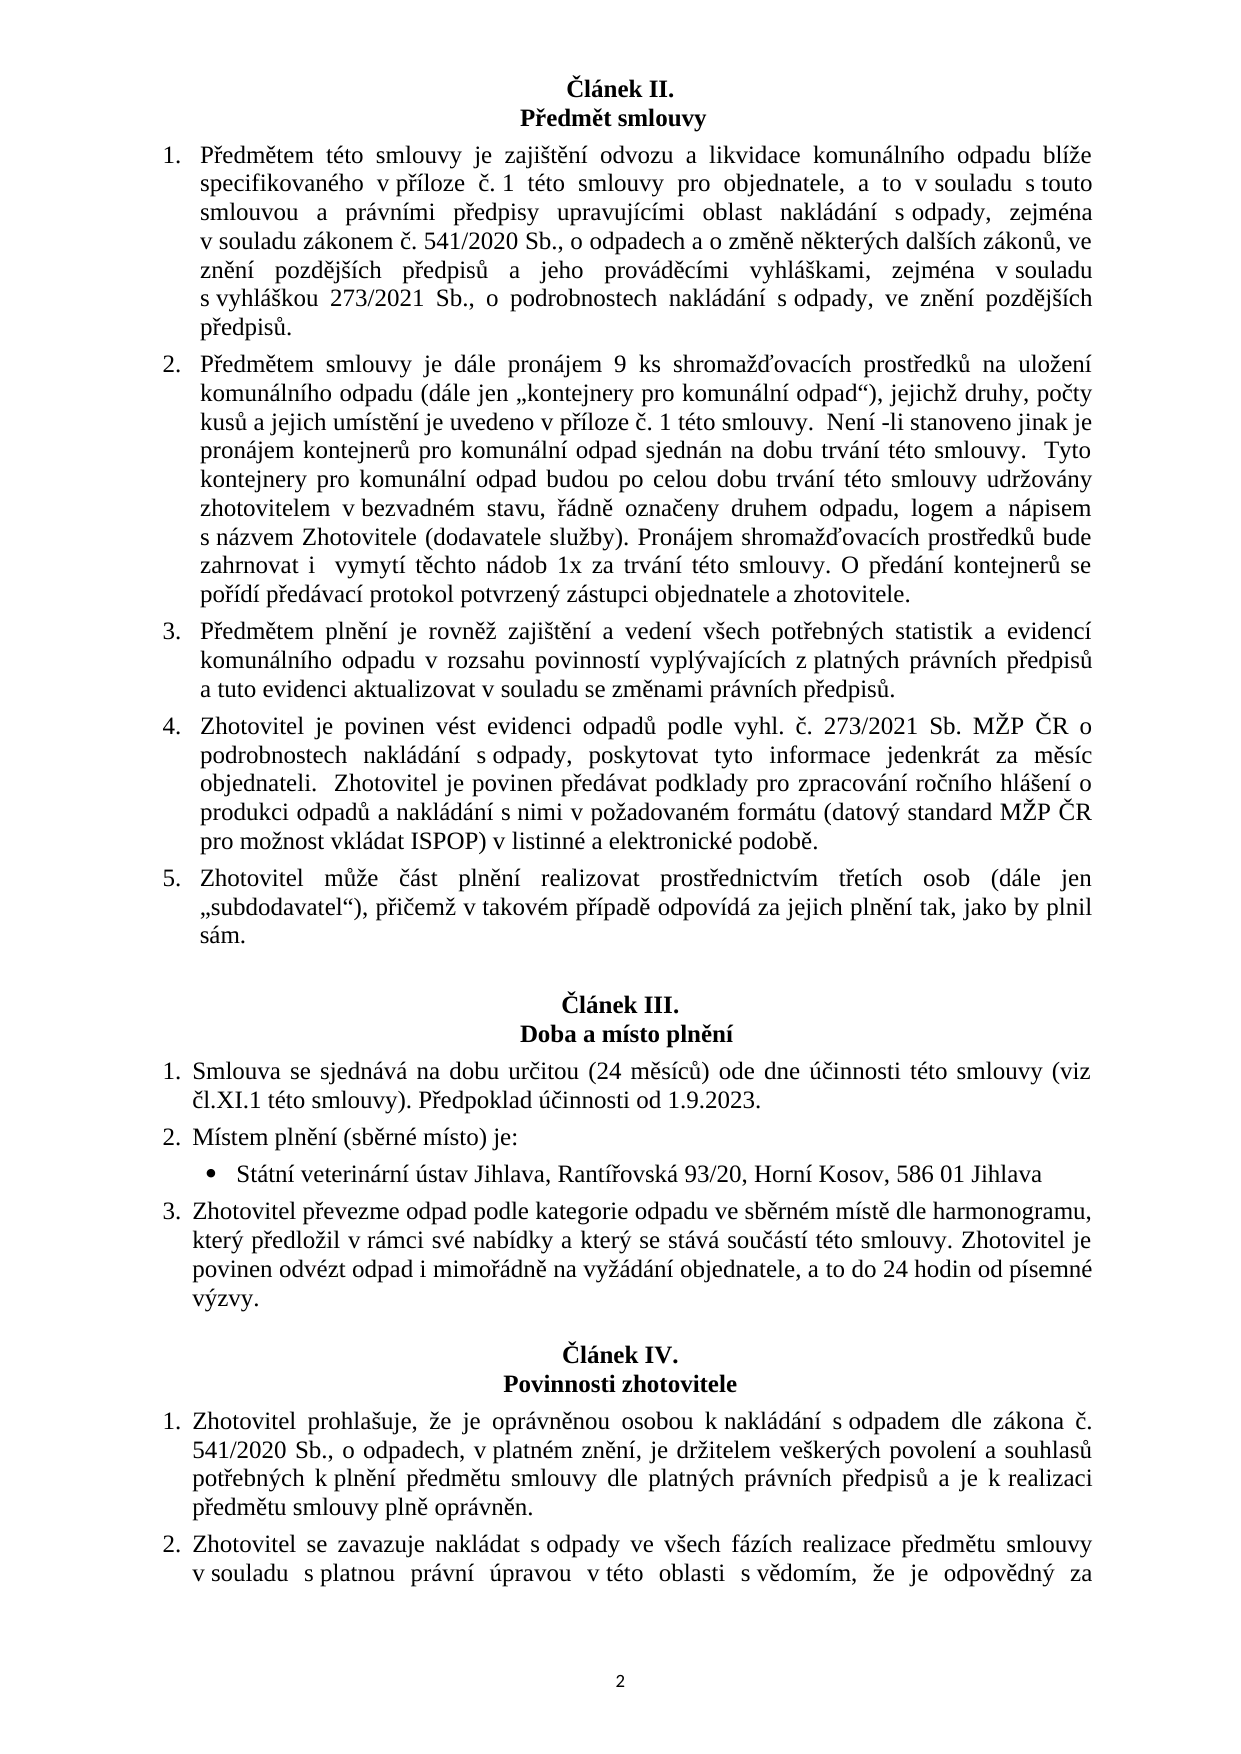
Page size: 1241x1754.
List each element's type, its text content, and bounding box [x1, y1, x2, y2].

list Předmětem smlouvy je dále pronájem 9 ks shromažďovacích prostředků na uložení komunálního odpadu (dále jen „kontejnery pro komunální odpad“), jejichž druhy, počty kusů a jejich umístění je uvedeno v příloze č. 1 této smlouvy. Není -li stanoveno jinak je pronájem kontejnerů pro komunální odpad sjednán na dobu trvání této smlouvy. Tyto kontejnery pro komunální odpad budou po celou dobu trvání této smlouvy udržovány zhotovitelem v bezvadném stavu, řádně označeny druhem odpadu, logem a nápisem s názvem Zhotovitele (dodavatele služby). Pronájem shromažďovacích prostředků bude zahrnovat i vymytí těchto nádob 1x za trvání této smlouvy. O předání kontejnerů se pořídí předávací protokol potvrzený zástupci objednatele a zhotovitele. [162, 349, 1093, 608]
list Zhotovitel je povinen vést evidenci odpadů podle vyhl. č. 273/2021 Sb. MŽP ČR o podrobnostech nakládání s odpady, poskytovat tyto informace jedenkrát za měsíc objednateli. Zhotovitel je povinen předávat podklady pro zpracování ročního hlášení o produkci odpadů a nakládání s nimi v požadovaném formátu (datový standard MŽP ČR pro možnost vkládat ISPOP) v listinné a elektronické podobě. [162, 711, 1093, 855]
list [162, 1529, 1093, 1587]
text Článek IV. [148, 1340, 1093, 1369]
list Zhotovitel prohlašuje, že je oprávněnou osobou k nakládání s odpadem dle zákona č. 541/2020 Sb., o odpadech, v platném znění, je držitelem veškerých povolení a souhlasů potřebných k plnění předmětu smlouvy dle platných právních předpisů a je k realizaci předmětu smlouvy plně oprávněn. [162, 1406, 1093, 1521]
list Zhotovitel může část plnění realizovat prostřednictvím třetích osob (dále jen „subdodavatel“), přičemž v takovém případě odpovídá za jejich plnění tak, jako by plnil sám. [162, 863, 1093, 949]
text Předmět smlouvy [481, 103, 1093, 131]
list Státní veterinární ústav Jihlava, Rantířovská 93/20, Horní Kosov, 586 01 Jihlava [207, 1159, 1093, 1188]
text Povinnosti zhotovitele [148, 1369, 1093, 1398]
text Článek III. [148, 991, 1093, 1019]
list Zhotovitel převezme odpad podle kategorie odpadu ve sběrném místě dle harmonogramu, který předložil v rámci své nabídky a který se stává součástí této smlouvy. Zhotovitel je povinen odvézt odpad i mimořádně na vyžádání objednatele, a to do 24 hodin od písemné výzvy. [162, 1196, 1093, 1311]
list Místem plnění (sběrné místo) je: [162, 1122, 1093, 1151]
list Předmětem plnění je rovněž zajištění a vedení všech potřebných statistik a evidencí komunálního odpadu v rozsahu povinností vyplývajících z platných právních předpisů a tuto evidenci aktualizovat v souladu se změnami právních předpisů. [162, 616, 1093, 703]
list Předmětem této smlouvy je zajištění odvozu a likvidace komunálního odpadu blíže specifikovaného v příloze č. 1 této smlouvy pro objednatele, a to v souladu s touto smlouvou a právními předpisy upravujícími oblast nakládání s odpady, zejména v souladu zákonem č. 541/2020 Sb., o odpadech a o změně některých dalších zákonů, ve znění pozdějších předpisů a jeho prováděcími vyhláškami, zejména v souladu s vyhláškou 273/2021 Sb., o podrobnostech nakládání s odpady, ve znění pozdějších předpisů. [162, 140, 1093, 341]
list Smlouva se sjednává na dobu určitou (24 měsíců) ode dne účinnosti této smlouvy (viz čl.XI.1 této smlouvy). Předpoklad účinnosti od 1.9.2023. [162, 1056, 1093, 1114]
text Článek II. [148, 74, 1093, 103]
text Doba a místo plnění [481, 1019, 1093, 1048]
